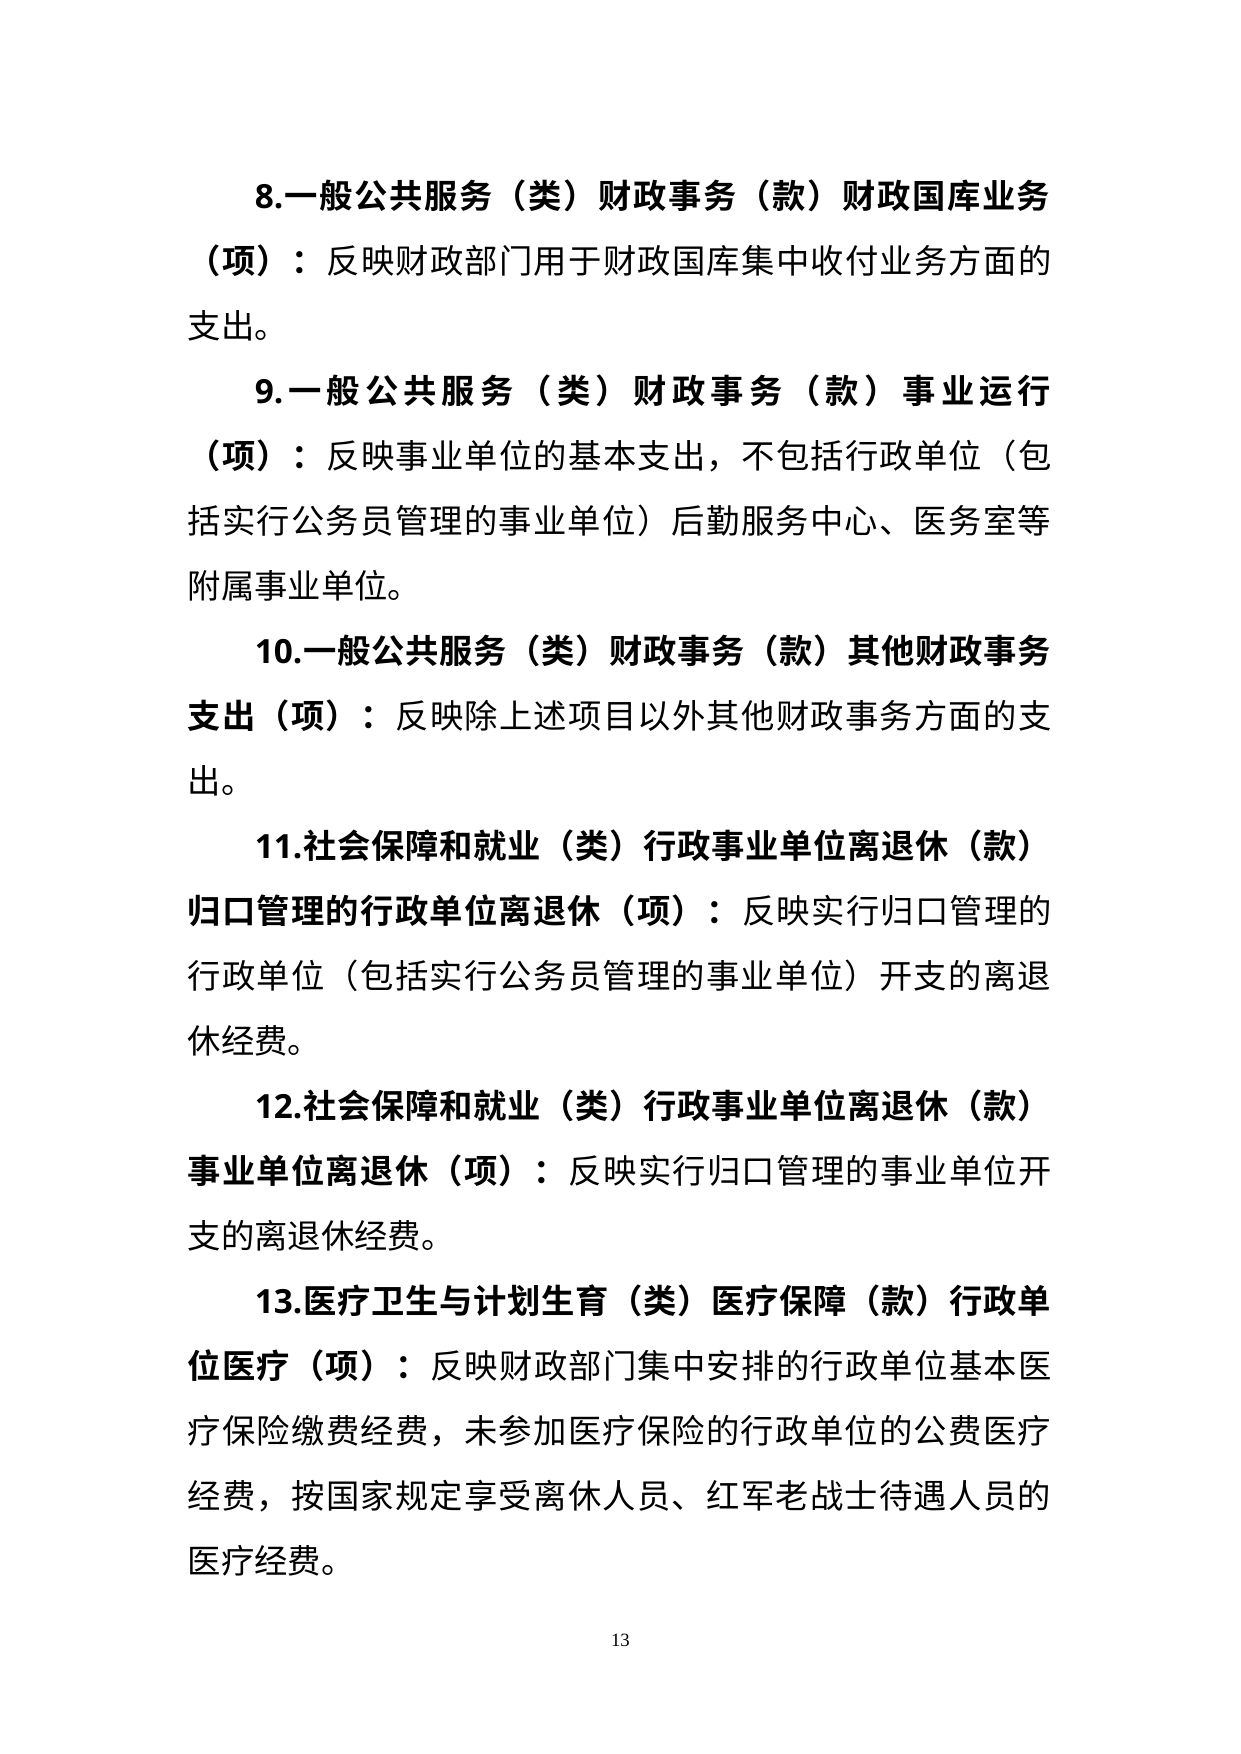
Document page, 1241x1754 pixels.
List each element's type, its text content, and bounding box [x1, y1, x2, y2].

text 11.社会保障和就业（类）行政事业单位离退休（款）归口管理的行政单位离退休（项）：反映实行归口管理的行政单位（包括实行公务员管理的事业单位）开支的离退休经费。 [187, 812, 1053, 1072]
text 10.一般公共服务（类）财政事务（款）其他财政事务支出（项）：反映除上述项目以外其他财政事务方面的支出。 [187, 617, 1053, 812]
text 13.医疗卫生与计划生育（类）医疗保障（款）行政单位医疗（项）：反映财政部门集中安排的行政单位基本医疗保险缴费经费，未参加医疗保险的行政单位的公费医疗经费，按国家规定享受离休人员、红军老战士待遇人员的医疗经费。 [187, 1267, 1053, 1592]
text 9.一般公共服务（类）财政事务（款）事业运行（项）：反映事业单位的基本支出，不包括行政单位（包括实行公务员管理的事业单位）后勤服务中心、医务室等附属事业单位。 [187, 357, 1053, 617]
text 12.社会保障和就业（类）行政事业单位离退休（款）事业单位离退休（项）：反映实行归口管理的事业单位开支的离退休经费。 [187, 1072, 1053, 1267]
text 8.一般公共服务（类）财政事务（款）财政国库业务（项）：反映财政部门用于财政国库集中收付业务方面的支出。 [187, 162, 1053, 357]
